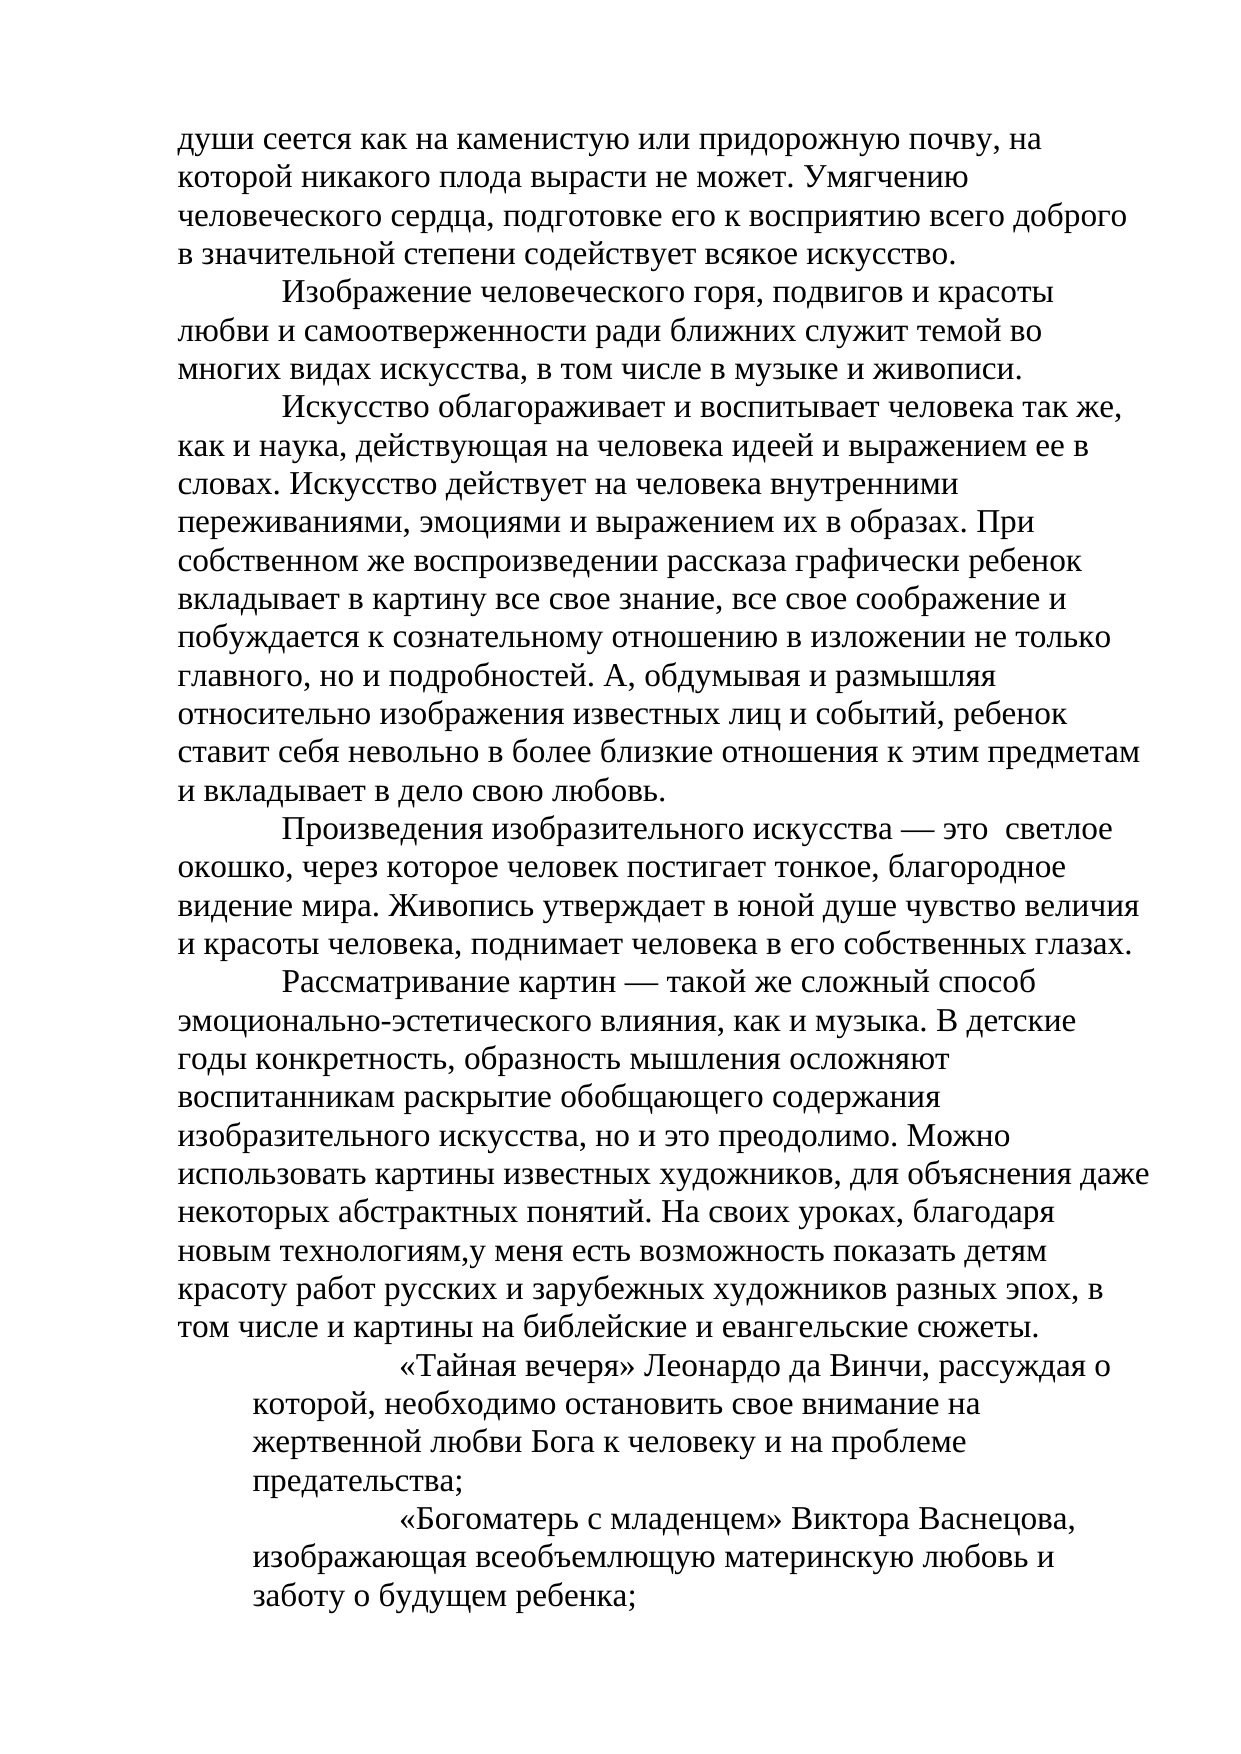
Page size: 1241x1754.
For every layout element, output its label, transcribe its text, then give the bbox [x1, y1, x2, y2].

text Рассматривание картин — такой же сложный способ эмоционально-эстетического влияния, как и музыка. В детские годы конкретность, образность мышления осложняют воспитанникам раскрытие обобщающего содержания изобразительного искусства, но и это преодолимо. Можно использовать картины известных художников, для объяснения даже некоторых абстрактных понятий. На своих уроках, благодаря новым технологиям,у меня есть возможность показать детям красоту работ русских и зарубежных художников разных эпох, в том числе и картины на библейские и евангельские сюжеты. [177, 961, 1152, 1345]
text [177, 118, 1152, 271]
text Произведения изобразительного искусства — это светлое окошко, через которое человек постигает тонкое, благородное видение мира. Живопись утверждает в юной душе чувство величия и красоты человека, поднимает человека в его собственных глазах. [177, 808, 1152, 961]
text Изображение человеческого горя, подвигов и красоты любви и самоотверженности ради ближних служит темой во многих видах искусства, в том числе в музыке и живописи. [177, 271, 1152, 386]
text Искусство облагораживает и воспитывает человека так же, как и наука, действующая на человека идеей и выражением ее в словах. Искусство действует на человека внутренними переживаниями, эмоциями и выражением их в образах. При собственном же воспроизведении рассказа графически ребенок вкладывает в картину все свое знание, все свое соображение и побуждается к сознательному отношению в изложении не только главного, но и подробностей. А, обдумывая и размышляя относительно изображения известных лиц и событий, ребенок ставит себя невольно в более близкие отношения к этим предметам и вкладывает в дело свою любовь. [177, 386, 1152, 808]
text  «Тайная вечеря» Леонардо да Винчи, рассуждая о которой, необходимо остановить свое внимание на жертвенной любви Бога к человеку и на проблеме предательства; [252, 1345, 1152, 1498]
text  «Богоматерь с младенцем» Виктора Васнецова, изображающая всеобъемлющую материнскую любовь и заботу о будущем ребенка; [252, 1498, 1152, 1613]
